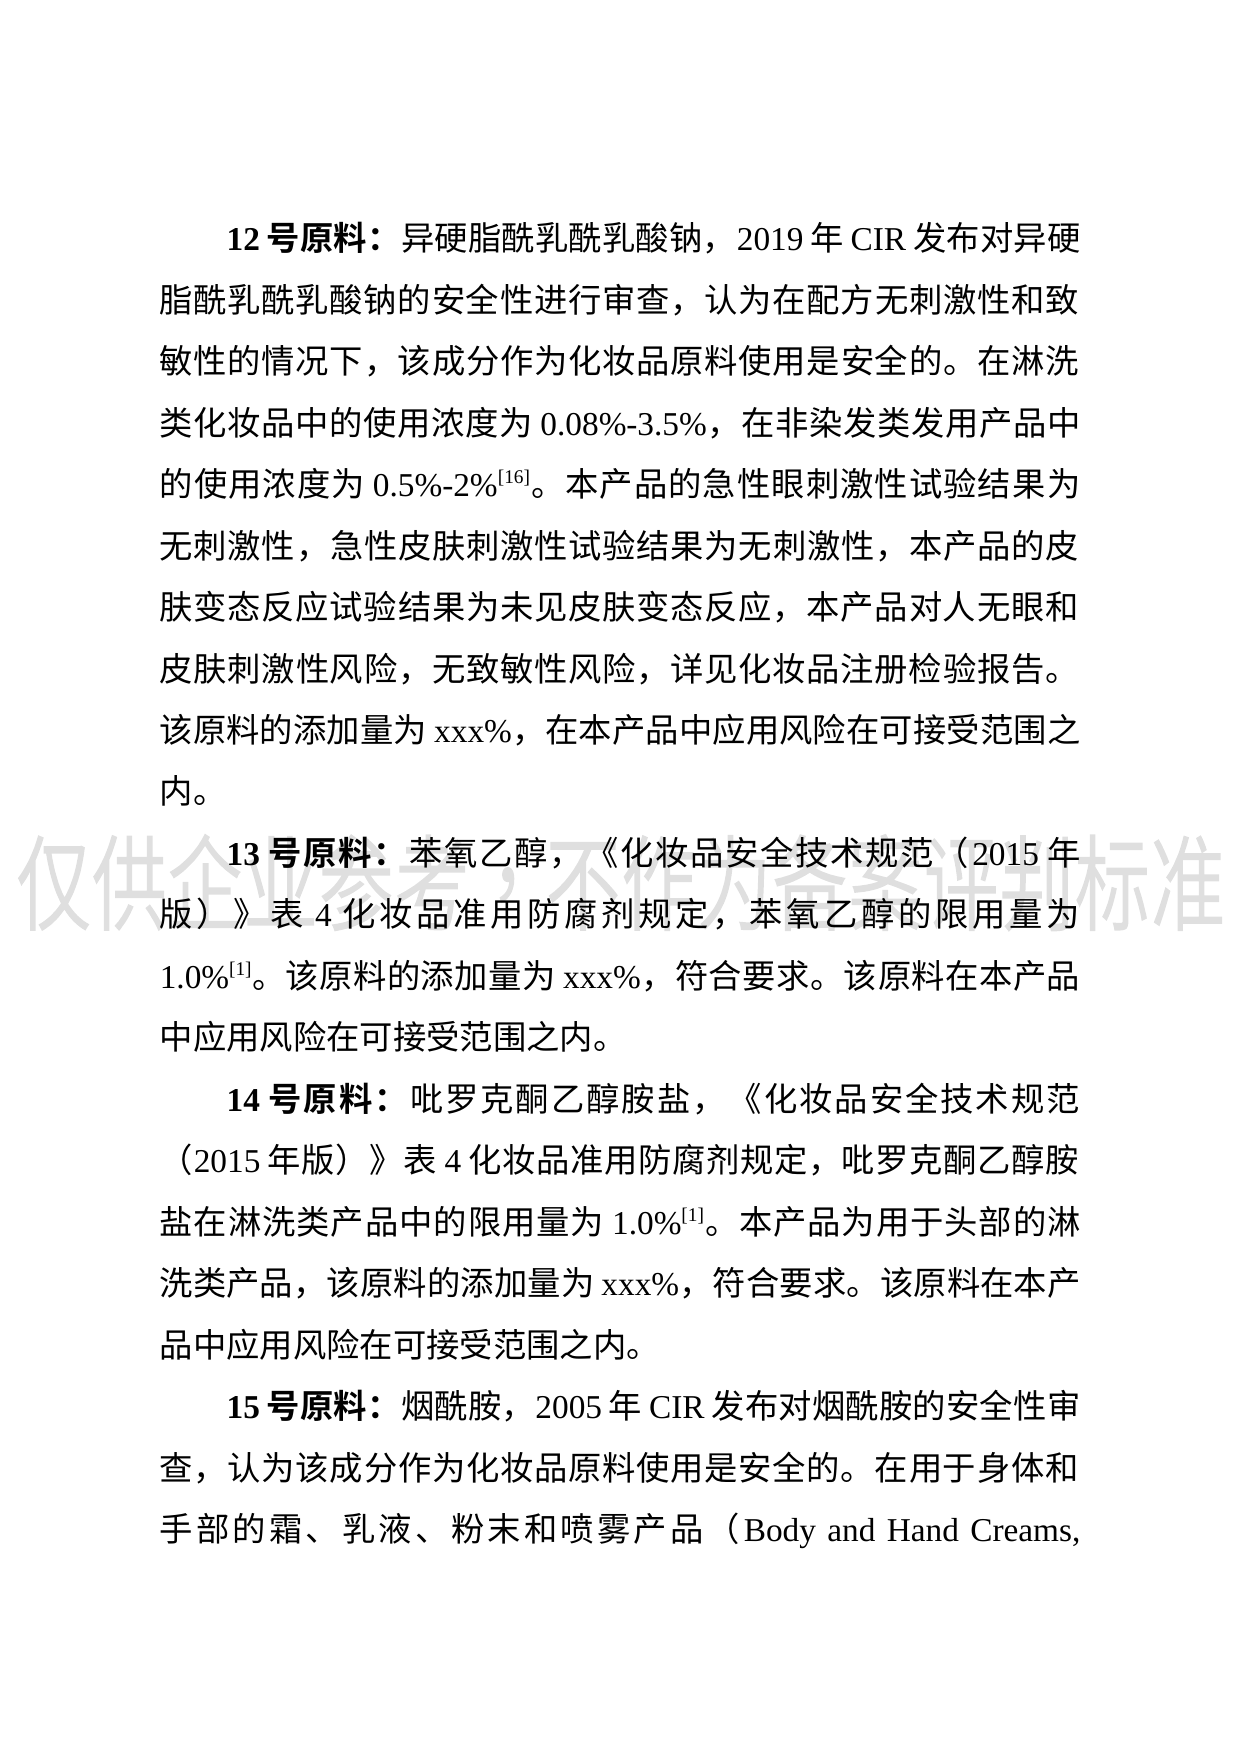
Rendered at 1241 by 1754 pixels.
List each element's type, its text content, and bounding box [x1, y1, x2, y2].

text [159, 1369, 1081, 1554]
text 13号原料：苯氧乙醇，《化妆品安全技术规范（2015年版）》表4化妆品准用防腐剂规定，苯氧乙醇的限用量为1.0%[1]。该原料的添加量为xxx%，符合要求。该原料在本产品中应用风险在可接受范围之内。 [159, 816, 1081, 1062]
text 14号原料：吡罗克酮乙醇胺盐，《化妆品安全技术规范（2015年版）》表4化妆品准用防腐剂规定，吡罗克酮乙醇胺盐在淋洗类产品中的限用量为1.0%[1]。本产品为用于头部的淋洗类产品，该原料的添加量为xxx%，符合要求。该原料在本产品中应用风险在可接受范围之内。 [159, 1062, 1081, 1369]
text 12号原料：异硬脂酰乳酰乳酸钠，2019年CIR发布对异硬脂酰乳酰乳酸钠的安全性进行审查，认为在配方无刺激性和致敏性的情况下，该成分作为化妆品原料使用是安全的。在淋洗类化妆品中的使用浓度为0.08%-3.5%，在非染发类发用产品中的使用浓度为0.5%-2%[16]。本产品的急性眼刺激性试验结果为无刺激性，急性皮肤刺激性试验结果为无刺激性，本产品的皮肤变态反应试验结果为未见皮肤变态反应，本产品对人无眼和皮肤刺激性风险，无致敏性风险，详见化妆品注册检验报告。该原料的添加量为xxx%，在本产品中应用风险在可接受范围之内。 [159, 202, 1081, 816]
